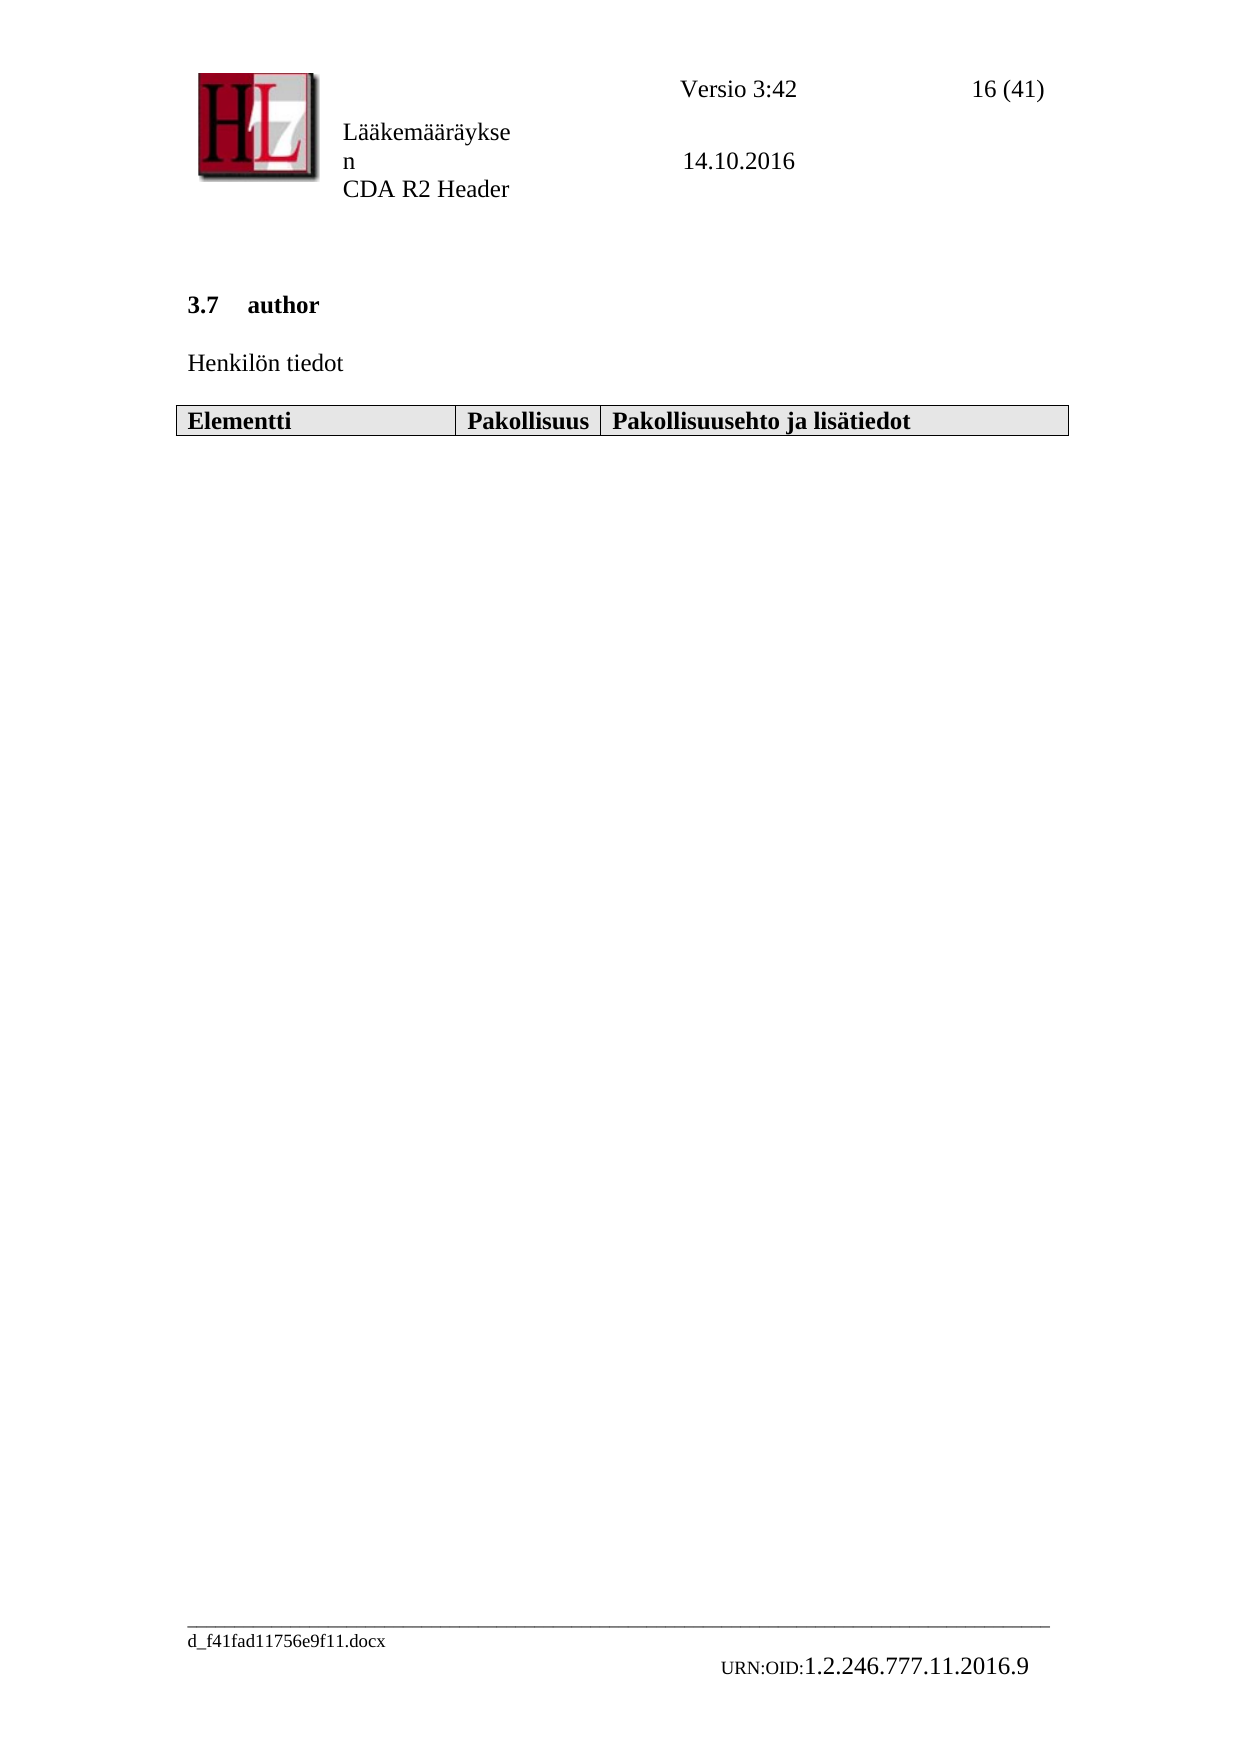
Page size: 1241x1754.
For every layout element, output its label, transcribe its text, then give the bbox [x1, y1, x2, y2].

text Henkilön tiedot [187, 348, 1053, 377]
table_header Elementti [177, 406, 455, 435]
table_header Pakollisuusehto ja lisätiedot [601, 406, 1068, 435]
picture [198, 73, 321, 182]
subtitle author [187, 290, 1053, 319]
table_header Pakollisuus [456, 406, 600, 435]
